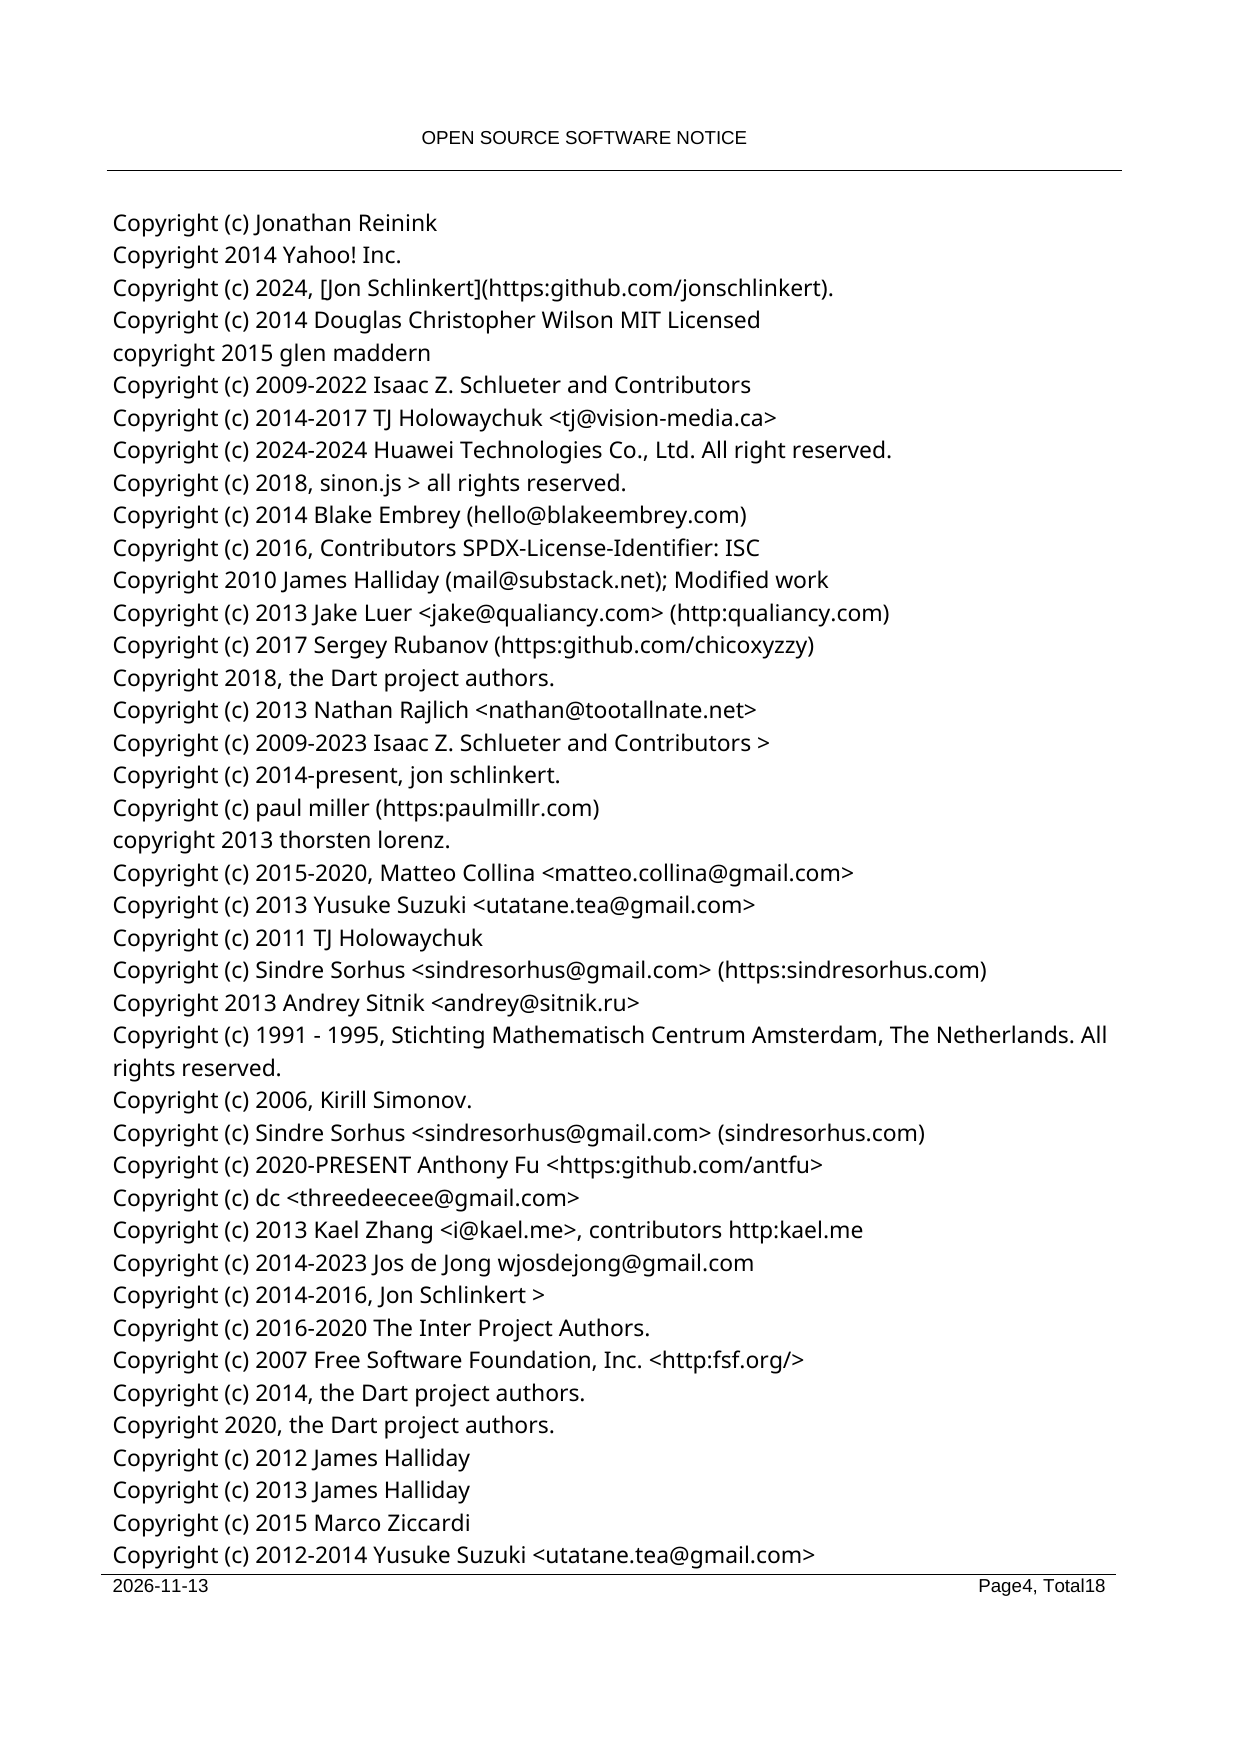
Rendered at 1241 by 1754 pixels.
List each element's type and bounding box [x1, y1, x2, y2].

text [112, 206, 1128, 1571]
